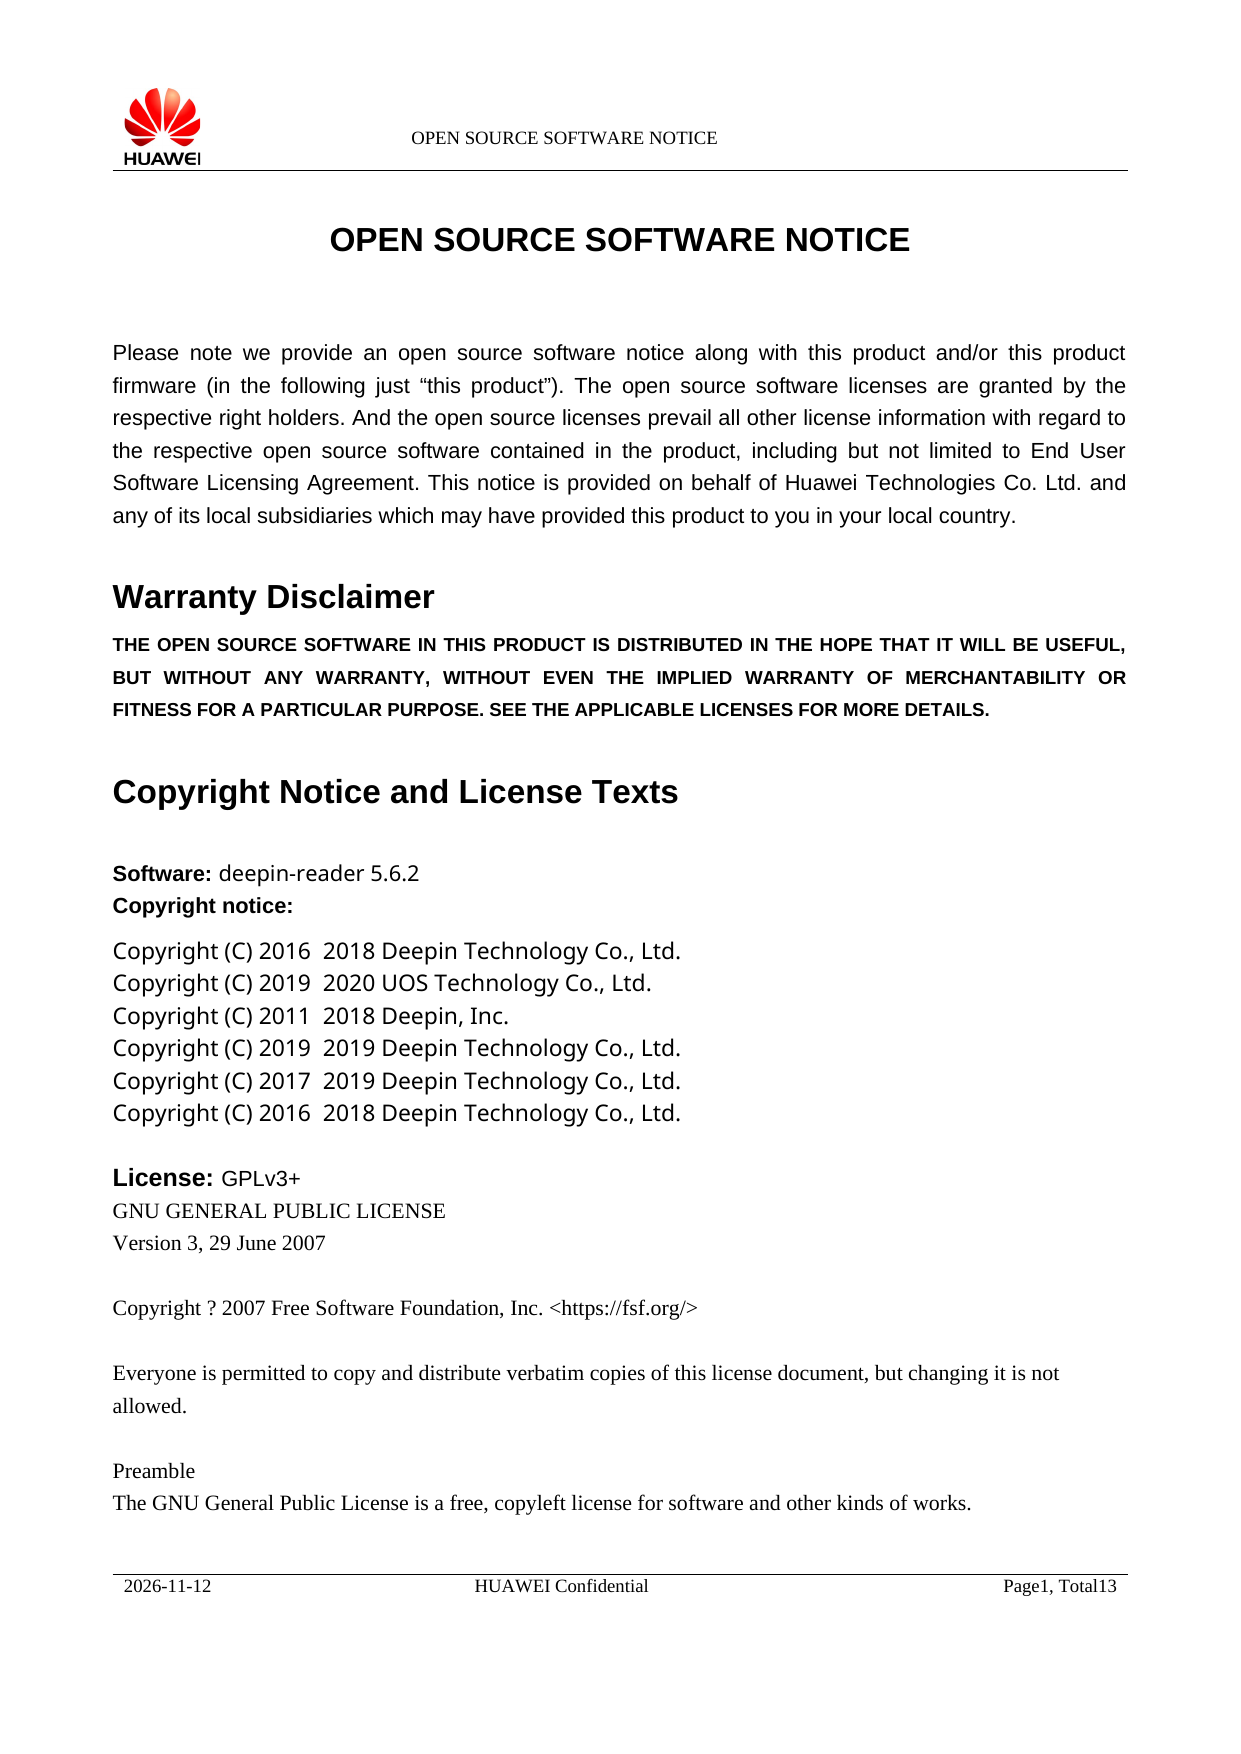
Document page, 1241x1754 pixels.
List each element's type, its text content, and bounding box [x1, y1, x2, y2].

title Software: deepin-reader 5.6.2 [112, 856, 1128, 889]
picture [124, 88, 201, 165]
text Warranty Disclaimer [112, 564, 1128, 629]
text Copyright Notice and License Texts [112, 759, 1128, 824]
text OPEN SOURCE SOFTWARE NOTICE [112, 206, 1128, 271]
text License: GPLv3+ [112, 1161, 1128, 1194]
text Please note we provide an open source software notice along with this product and/or this product firmware (in the following just “this product”). The open source software licenses are granted by the respective right holders. And the open source licenses prevail all other license information with regard to the respective open source software contained in the product, including but not limited to End User Software Licensing Agreement. This notice is provided on behalf of Huawei Technologies Co. Ltd. and any of its local subsidiaries which may have provided this product to you in your local country. [112, 336, 1128, 531]
text The open source software in this product is distributed in the hope that it will be useful, but WITHOUT ANY WARRANTY, without even the implied warranty of MERCHANTABILITY or FITNESS FOR A PARTICULAR PURPOSE. See the applicable licenses for more details. [112, 629, 1128, 726]
text ﻿Copyright (C) 2016 2018 Deepin Technology Co., Ltd. Copyright (C) 2019 2020 UOS Technology Co., Ltd. Copyright (C) 2011 2018 Deepin, Inc. Copyright (C) 2019 2019 Deepin Technology Co., Ltd. Copyright (C) 2017 2019 Deepin Technology Co., Ltd. Copyright (C) 2016 2018 Deepin Technology Co., Ltd. [112, 934, 1128, 1161]
text Copyright notice: [112, 889, 1128, 921]
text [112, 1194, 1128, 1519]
